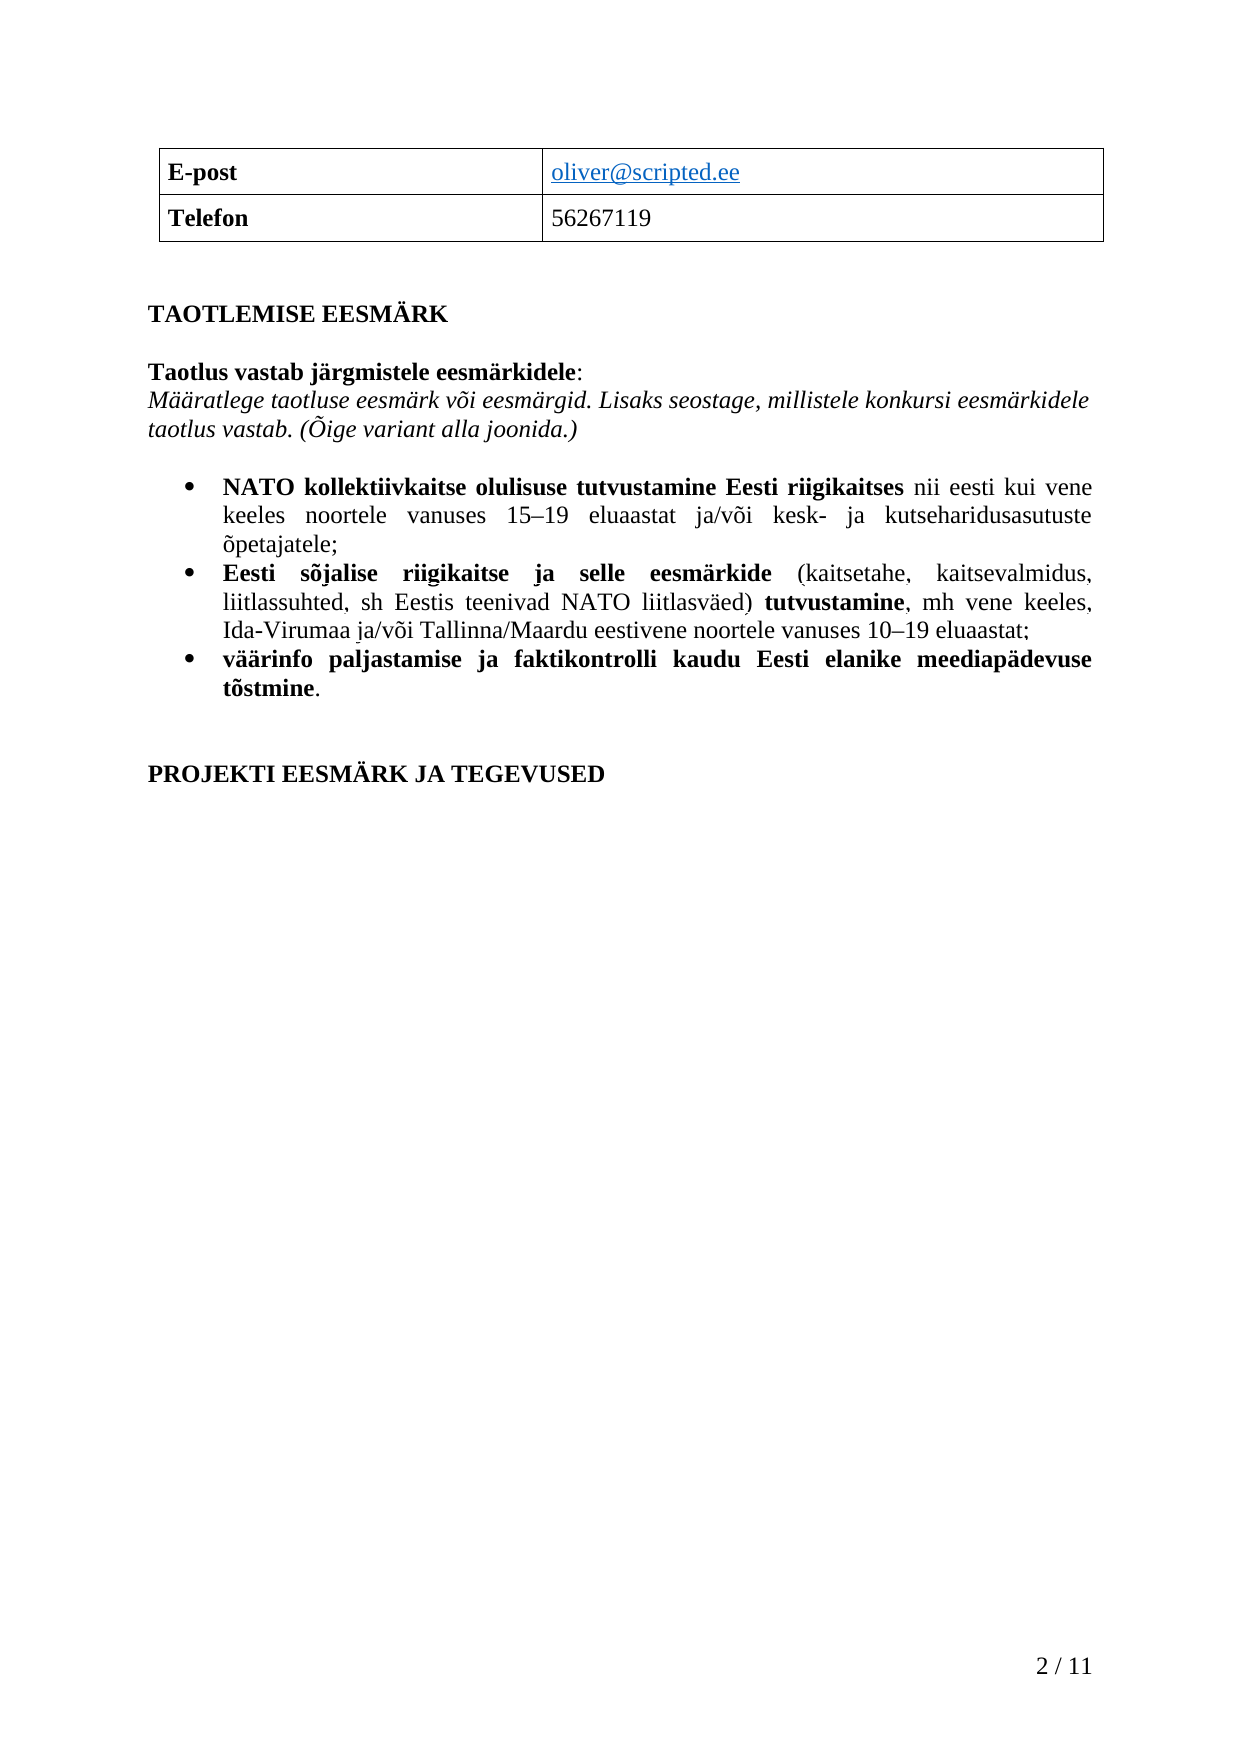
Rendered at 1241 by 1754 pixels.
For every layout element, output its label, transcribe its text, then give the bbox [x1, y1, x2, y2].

table_cell Telefon [160, 195, 542, 241]
table_cell 56267119 [543, 195, 1103, 241]
table_cell E-post [160, 149, 542, 194]
list NATO kollektiivkaitse olulisuse tutvustamine Eesti riigikaitses nii eesti kui vene keeles noortele vanuses 15–19 eluaastat ja/või kesk- ja kutseharidusasutuste õpetajatele; [185, 472, 1093, 558]
text TAOTLEMISE EESMÄRK [148, 299, 1093, 328]
table_cell oliver@scripted.ee [543, 149, 1103, 194]
list Eesti sõjalise riigikaitse ja selle eesmärkide (kaitsetahe, kaitsevalmidus, liitlassuhted, sh Eestis teenivad NATO liitlasväed) tutvustamine, mh vene keeles, Ida-Virumaa ja/või Tallinna/Maardu eestivene noortele vanuses 10–19 eluaastat; [185, 558, 1093, 644]
list väärinfo paljastamise ja faktikontrolli kaudu Eesti elanike meediapädevuse tõstmine. [185, 644, 1093, 702]
text Määratlege taotluse eesmärk või eesmärgid. Lisaks seostage, millistele konkursi eesmärkidele taotlus vastab. (Õige variant alla joonida.) [148, 385, 1093, 443]
text Taotlus vastab järgmistele eesmärkidele: [148, 357, 1093, 385]
text PROJEKTI EESMÄRK JA TEGEVUSED [148, 759, 1093, 788]
